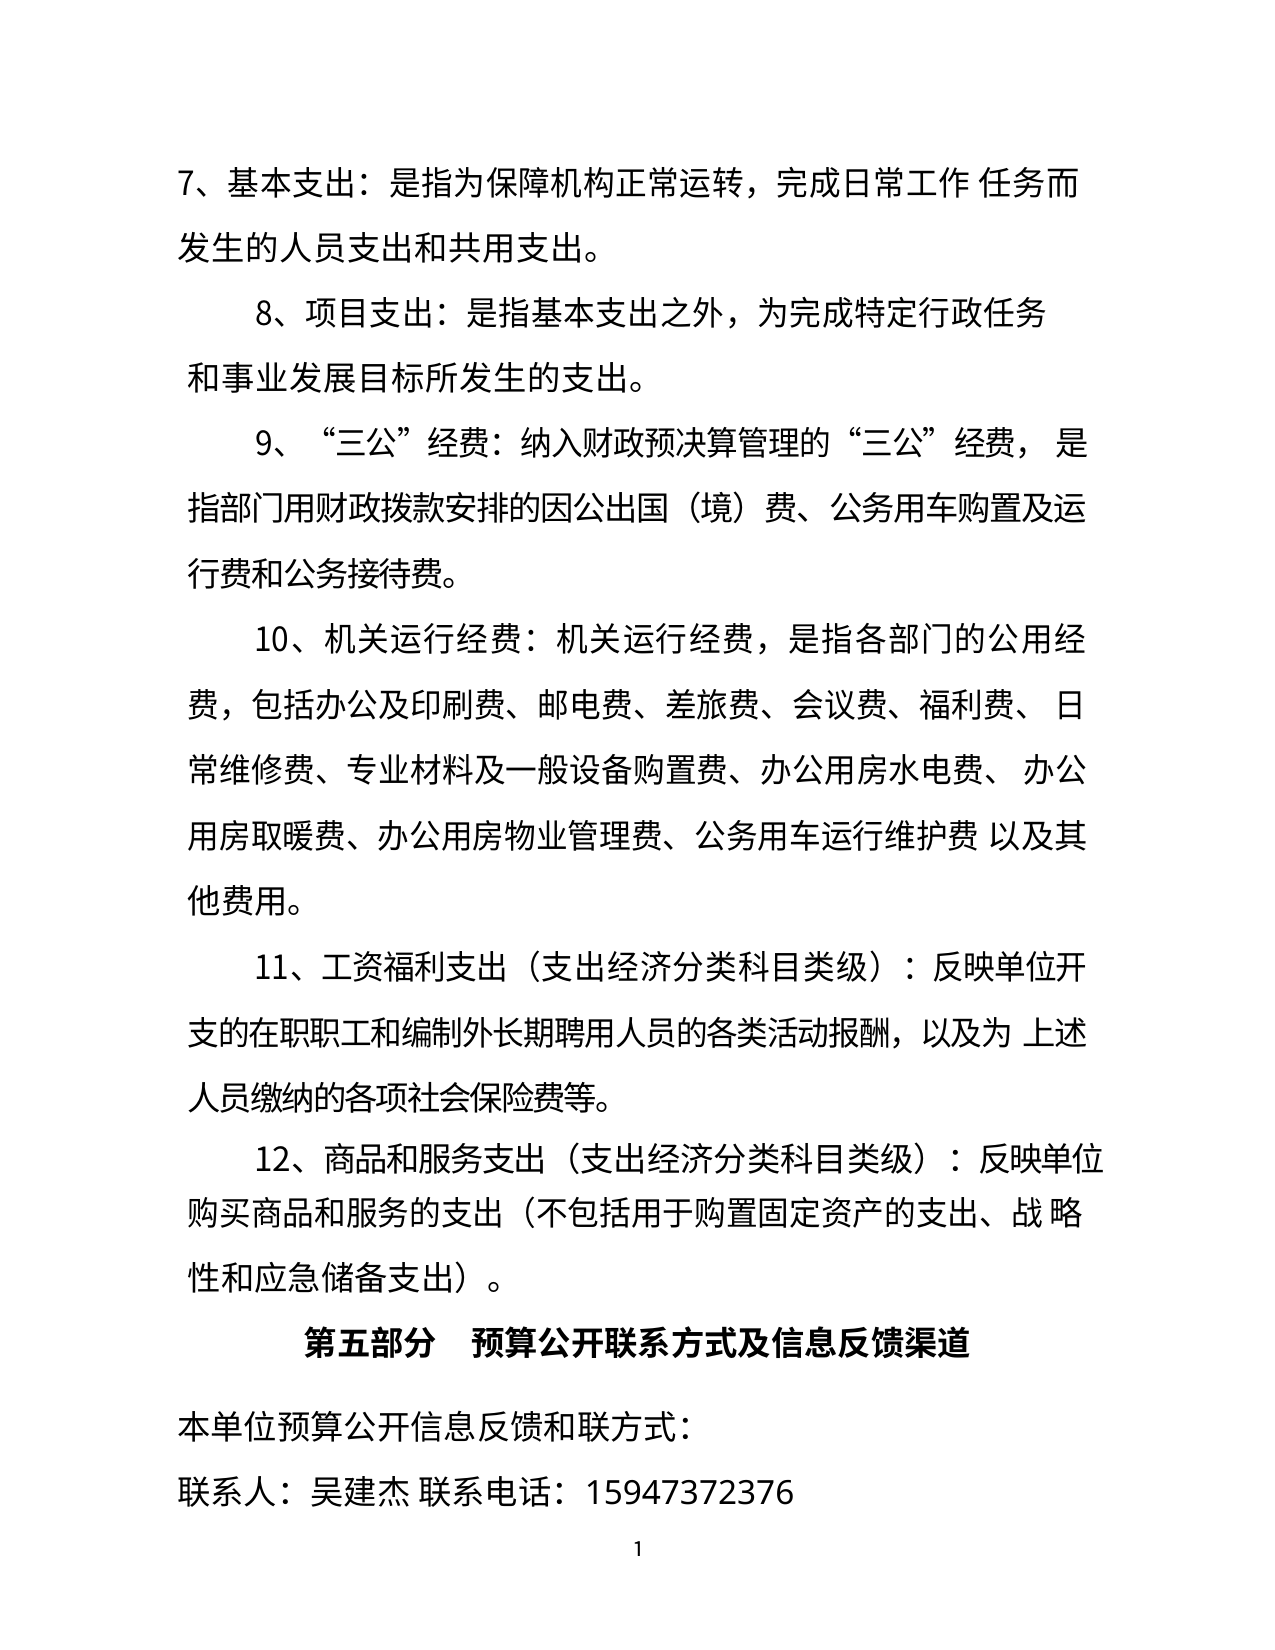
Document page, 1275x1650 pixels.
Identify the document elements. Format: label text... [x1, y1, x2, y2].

text 本单位预算公开信息反馈和联方式： [177, 1401, 821, 1449]
text 7、基本支出：是指为保障机构正常运转，完成日常工作 任务而发生的人员支出和共用支出。 [177, 156, 1088, 269]
text 9、“三公”经费：纳入财政预决算管理的“三公”经费， 是指部门用财政拨款安排的因公出国（境）费、公务用车购置及运行费和公务接待费。 [187, 417, 1088, 596]
subtitle 第五部分 预算公开联系方式及信息反馈渠道 [177, 1317, 1098, 1365]
text 12、商品和服务支出（支出经济分类科目类级）：反映单位 [254, 1137, 1114, 1179]
text 8、项目支出：是指基本支出之外，为完成特定行政任务 和事业发展目标所发生的支出。 [187, 286, 1088, 400]
text 11、工资福利支出（支出经济分类科目类级）：反映单位开 支的在职职工和编制外长期聘用人员的各类活动报酬，以及为 上述人员缴纳的各项社会保险费等。 [187, 941, 1088, 1120]
text 10、机关运行经费：机关运行经费，是指各部门的公用经 费，包括办公及印刷费、邮电费、差旅费、会议费、福利费、 日常维修费、专业材料及一般设备购置费、办公用房水电费、 办公用房取暖费、办公用房物业管理费、公务用车运行维护费 以及其他费用。 [187, 613, 1088, 923]
text 联系人：吴建杰 联系电话：15947372376 [177, 1466, 821, 1514]
text 购买商品和服务的支出（不包括用于购置固定资产的支出、战 略性和应急储备支出）。 [187, 1187, 1088, 1300]
